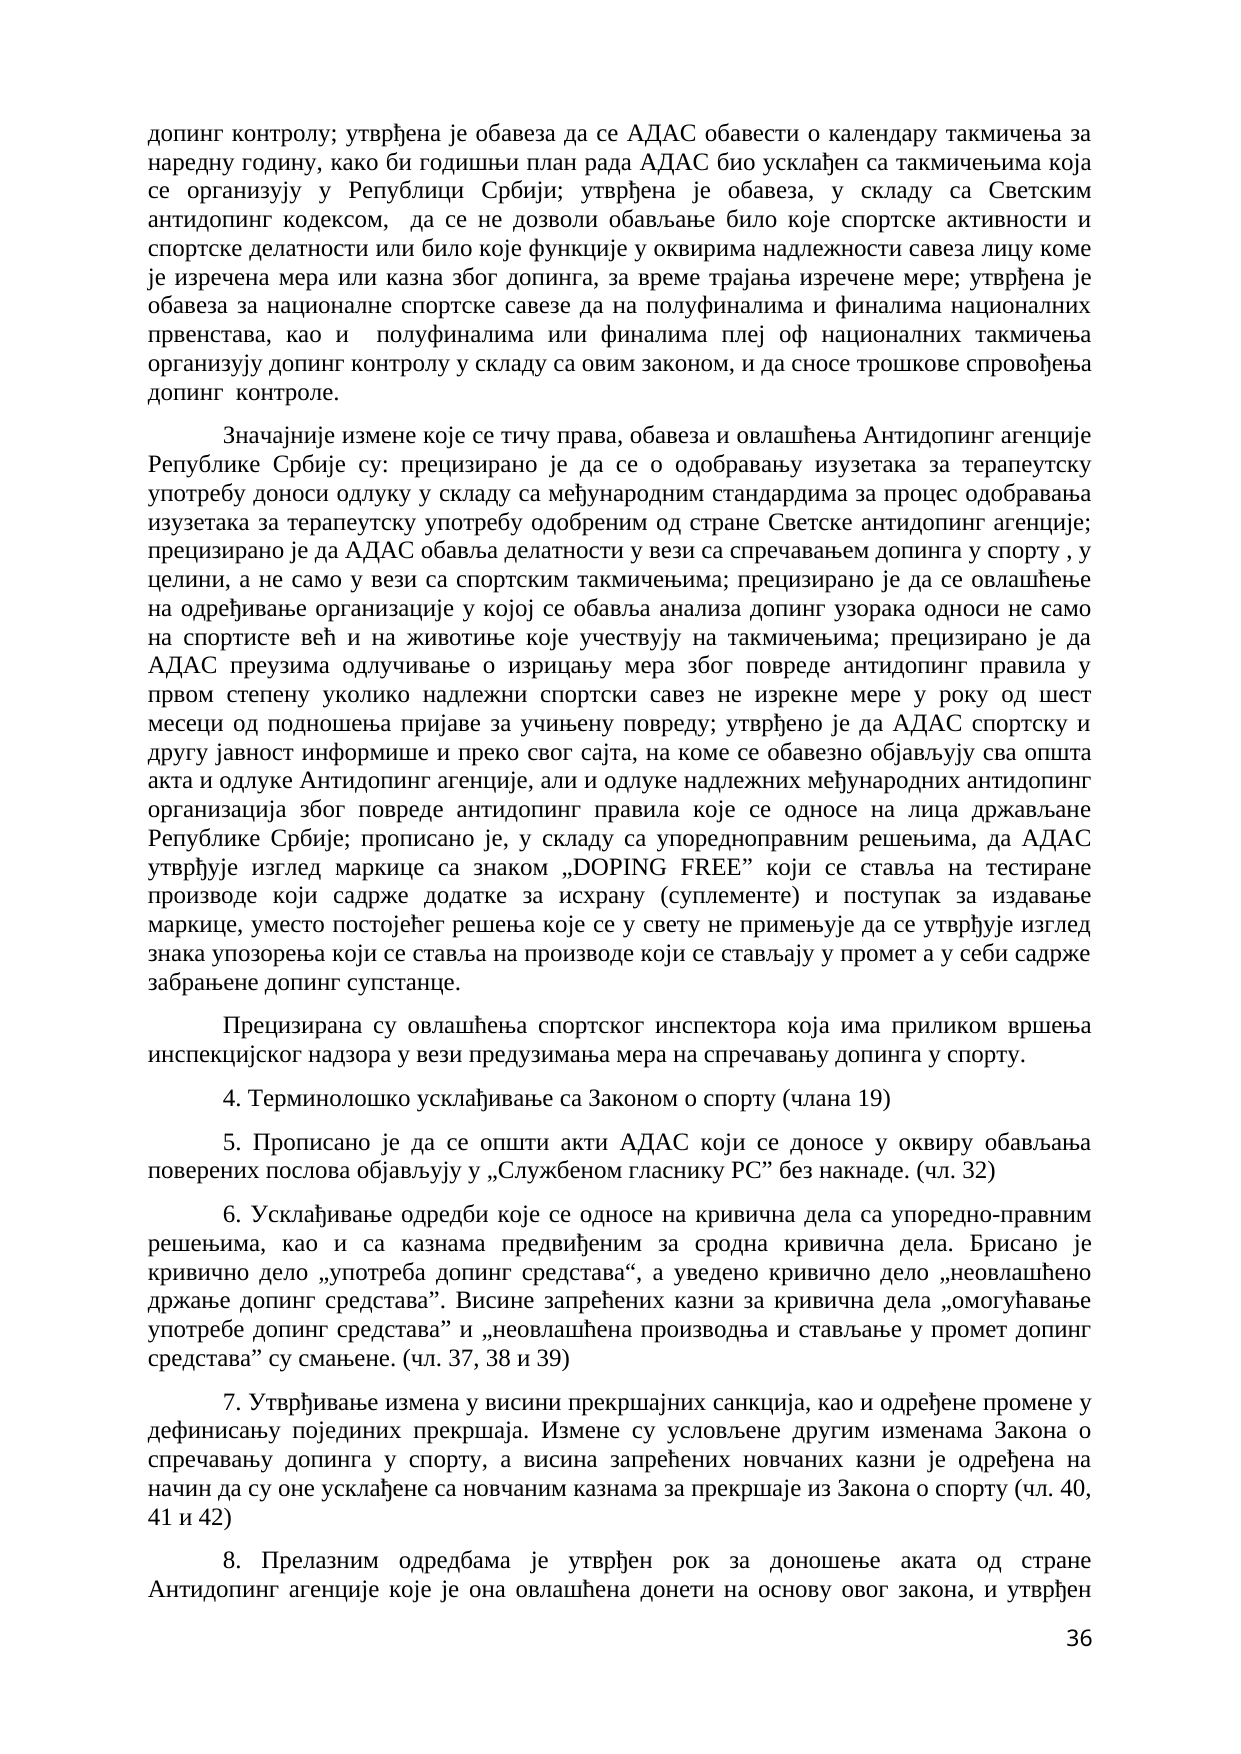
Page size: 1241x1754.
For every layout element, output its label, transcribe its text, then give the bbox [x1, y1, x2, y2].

text 5. Прописано је да се општи акти АДАС који се доносе у оквиру обављања поверених послова објављују у „Службеном гласнику РС” без накнаде. (чл. 32) [148, 1127, 1092, 1184]
text Значајније измене које се тичу права, обавеза и овлашћења Антидопинг агенције Републике Србије су: прецизирано је да се о одобравању изузетака за терапеутску употребу доноси одлуку у складу са међународним стандардима за процес одобравања изузетака за терапеутску употребу одобреним од стране Светске антидопинг агенције; прецизирано је да АДАС обавља делатности у вези са спречавањем допинга у спорту , у целини, а не само у вези са спортским такмичењима; прецизирано је да се овлашћење на одређивање организације у којој се обавља анализа допинг узорака односи не само на спортисте већ и на животиње које учествују на такмичењима; прецизирано је да АДАС преузима одлучивање о изрицању мера због повреде антидопинг правила у првом степену уколико надлежни спортски савез не изрекне мере у року од шест месеци од подношења пријаве за учињену повреду; утврђено је да АДАС спортску и другу јавност информише и преко свог сајта, на коме се обавезно објављују сва општа акта и одлуке Антидопинг агенције, али и одлуке надлежних међународних антидопинг организација због повреде антидопинг правила које се односе на лица држављане Републике Србије; прописано је, у складу са упоредноправним решењима, да АДАС утврђује изглед маркице са знаком „DOPING FREE” који се ставља на тестиране производе који садрже додатке за исхрану (суплементе) и поступак за издавање маркице, уместо постојећег решења које се у свету не примењује да се утврђује изглед знака упозорења који се ставља на производе који се стављају у промет а у себи садрже забрањене допинг супстанце. [148, 421, 1092, 996]
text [148, 118, 1092, 406]
text 4. Терминолошко усклађивање са Законом о спорту (члана 19) [148, 1083, 1092, 1112]
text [148, 1546, 1092, 1603]
text Прецизирана су овлашћења спортског инспектора која има приликом вршења инспекцијског надзора у вези предузимања мера на спречавању допинга у спорту. [148, 1011, 1092, 1068]
text 7. Утврђивање измена у висини прекршајних санкција, као и одређене промене у дефинисању појединих прекршаја. Измене су условљене другим изменама Закона о спречавању допинга у спорту, а висина запрећених новчаних казни је одређена на начин да су оне усклађене са новчаним казнама за прекршаје из Закона о спорту (чл. 40, 41 и 42) [148, 1387, 1092, 1531]
text 6. Усклађивање одредби које се односе на кривична дела са упоредно-правним решењима, као и са казнама предвиђеним за сродна кривична дела. Брисано је кривично дело „употреба допинг средстава“, а уведено кривично дело „неовлашћено држање допинг средстава”. Висине запрећених казни за кривична дела „омогућавање употребе допинг средстава” и „неовлашћена производња и стављање у промет допинг средстава” су смањене. (чл. 37, 38 и 39) [148, 1199, 1092, 1372]
